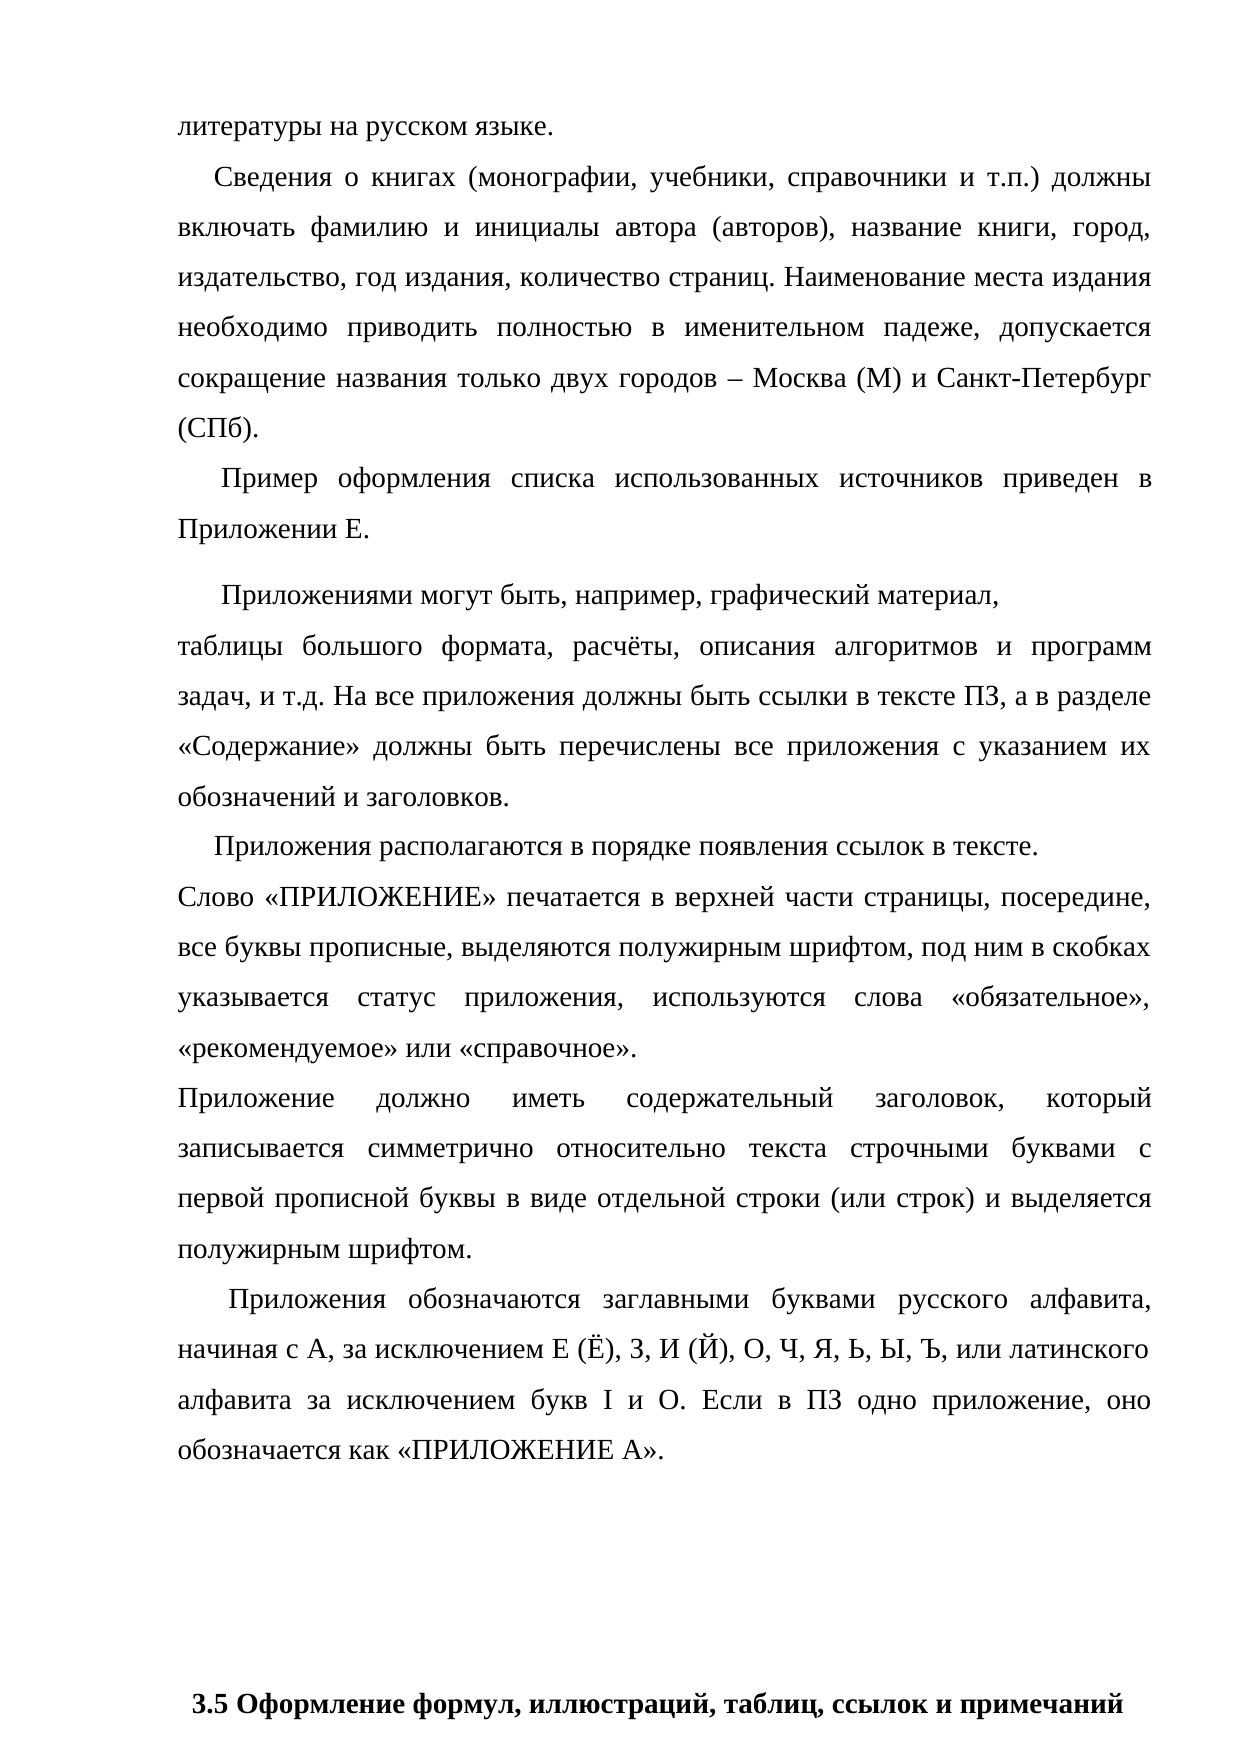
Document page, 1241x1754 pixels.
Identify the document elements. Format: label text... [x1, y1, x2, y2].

text Слово «ПРИЛОЖЕНИЕ» печатается в верхней части страницы, посередине, все буквы прописные, выделяются полужирным шрифтом, под ним в скобках указывается статус приложения, используются слова «обязательное», [177, 879, 1152, 1013]
text Приложения обозначаются заглавными буквами русского алфавита, начиная с А, за исключением Е (Ё), З, И (Й), О, Ч, Я, Ь, Ы, Ъ, или латинского алфавита за исключением букв I и O. Если в ПЗ одно приложение, оно обозначается как «ПРИЛОЖЕНИЕ А». [177, 1281, 1152, 1466]
text Приложениями могут быть, например, графический материал, [221, 577, 1152, 611]
subtitle Оформление формул, иллюстраций, таблиц, ссылок и примечаний [192, 1686, 1152, 1719]
text Приложения располагаются в порядке появления ссылок в тексте. [213, 829, 1152, 862]
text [177, 108, 1152, 142]
text Пример оформления списка использованных источников приведен в Приложении Е. [177, 461, 1152, 544]
text Приложение должно иметь содержательный заголовок, который записывается симметрично относительно текста строчными буквами с первой прописной буквы в виде отдельной строки (или строк) и выделяется полужирным шрифтом. [177, 1080, 1152, 1264]
text «рекомендуемое» или «справочное». [177, 1030, 1152, 1063]
text Сведения о книгах (монографии, учебники, справочники и т.п.) должны включать фамилию и инициалы автора (авторов), название книги, город, издательство, год издания, количество страниц. Наименование места издания необходимо приводить полностью в именительном падеже, допускается сокращение названия только двух городов – Москва (М) и Санкт-Петербург (СПб). [177, 159, 1152, 444]
text таблицы большого формата, расчёты, описания алгоритмов и программ задач, и т.д. На все приложения должны быть ссылки в тексте ПЗ, а в разделе «Содержание» должны быть перечислены все приложения с указанием их обозначений и заголовков. [177, 628, 1152, 812]
